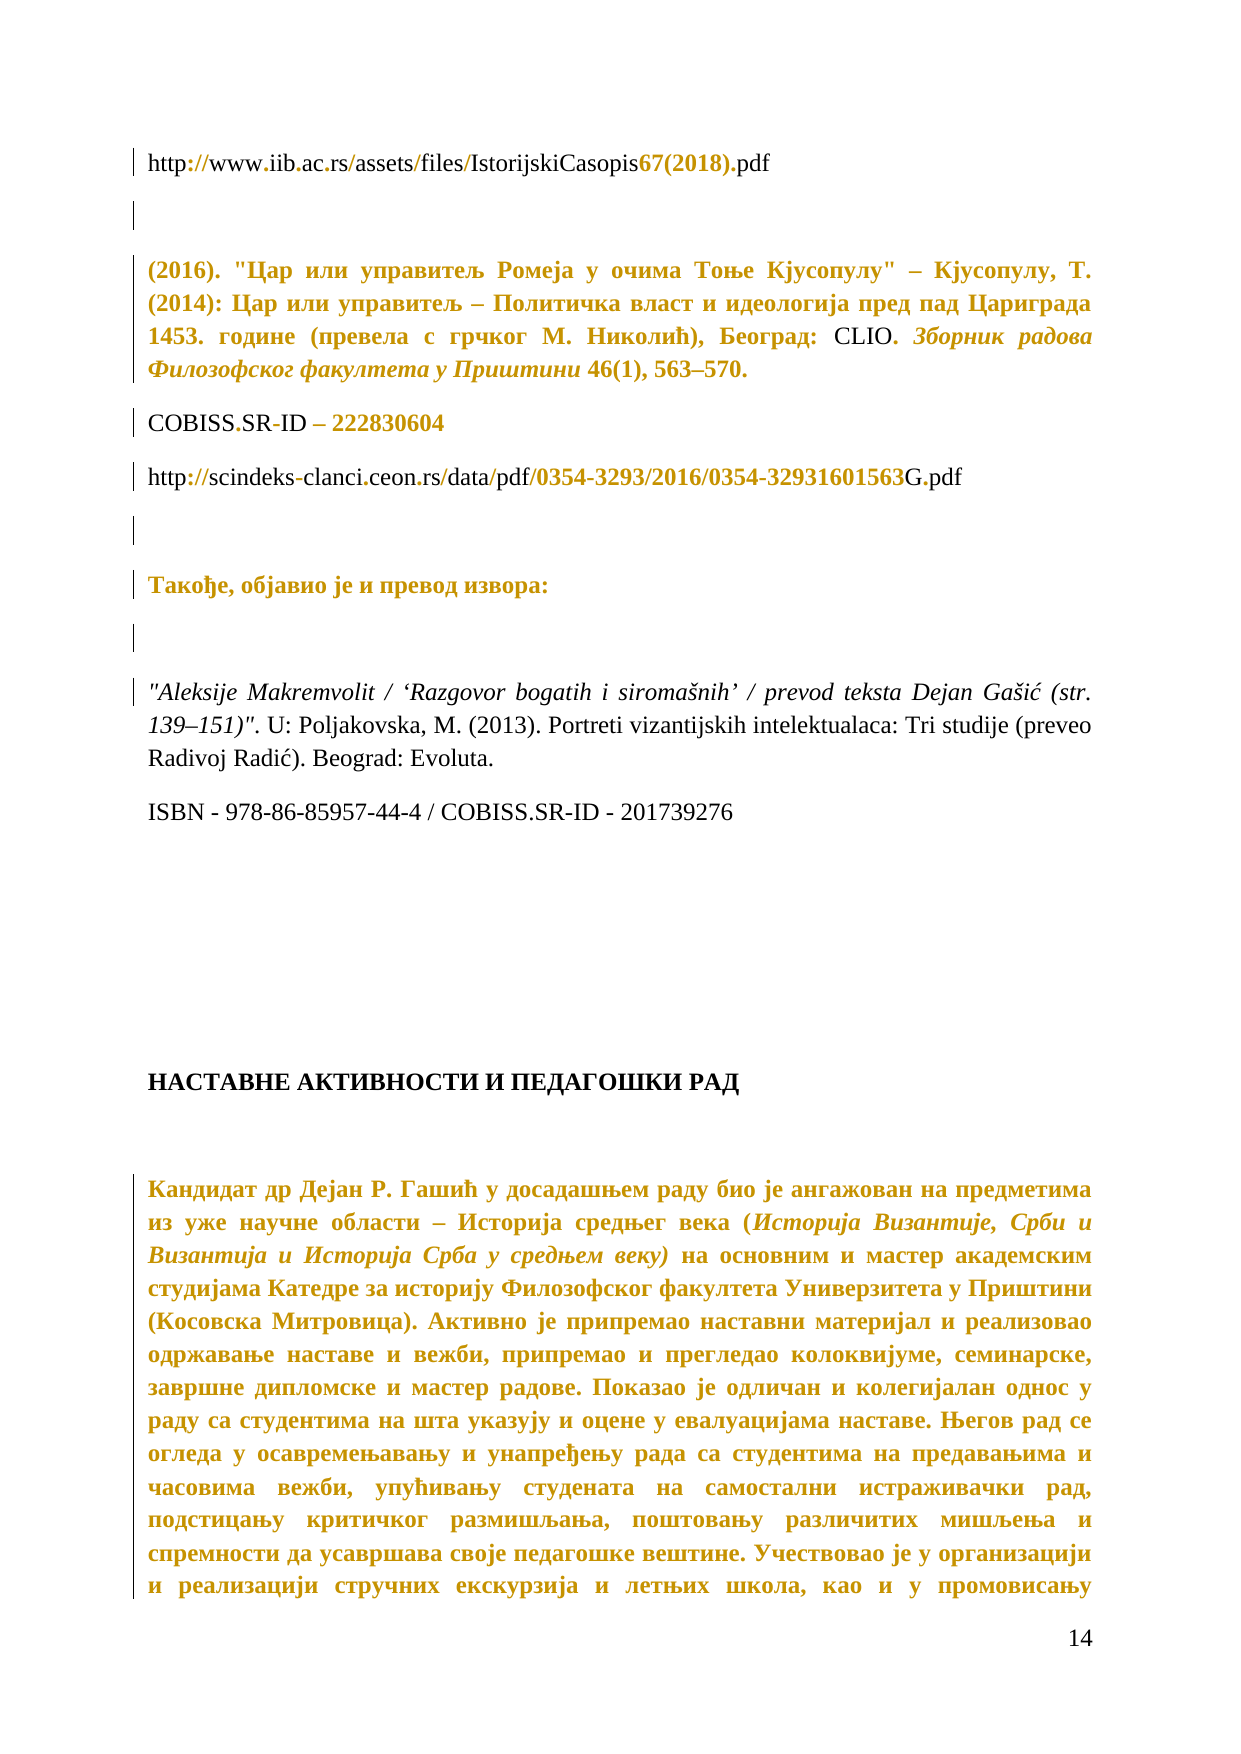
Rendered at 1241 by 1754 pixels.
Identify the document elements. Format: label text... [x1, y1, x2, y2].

text НАСТАВНЕ АКТИВНОСТИ И ПЕДАГОШКИ РАД [148, 1067, 1093, 1095]
text Такође, објавио је и превод извора: [148, 570, 1093, 598]
text ISBN - 978-86-85957-44-4 / COBISS.SR-ID - 201739276 [148, 797, 1093, 826]
text http://scindeks-clanci.ceon.rs/data/pdf/0354-3293/2016/0354-32931601563G.pdf [148, 462, 1093, 491]
text "Aleksije Makremvolit / ‘Razgovor bogatih i siromašnih’ / prevod teksta Dejan Gašić (str. 139–151)". U: Poljakovska, M. (2013). Portreti vizantijskih intelektualaca: Tri studije (preveo Radivoj Radić). Beograd: Evoluta. [148, 677, 1093, 772]
text COBISS.SR-ID – 222830604 [148, 408, 1093, 437]
text http://www.iib.ac.rs/assets/files/IstorijskiCasopis67(2018).pdf [148, 148, 1093, 176]
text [148, 1174, 1093, 1599]
text (2016). "Цар или управитељ Ромеја у очима Тоње Кјусопулу" – Кјусопулу, Т. (2014): Цар или управитељ – Политичка власт и идеологија пред пад Цариграда 1453. године (превела с грчког М. Николић), Београд: CLIO. Зборник радова Филозофског факултета у Приштини 46(1), 563–570. [148, 255, 1093, 383]
